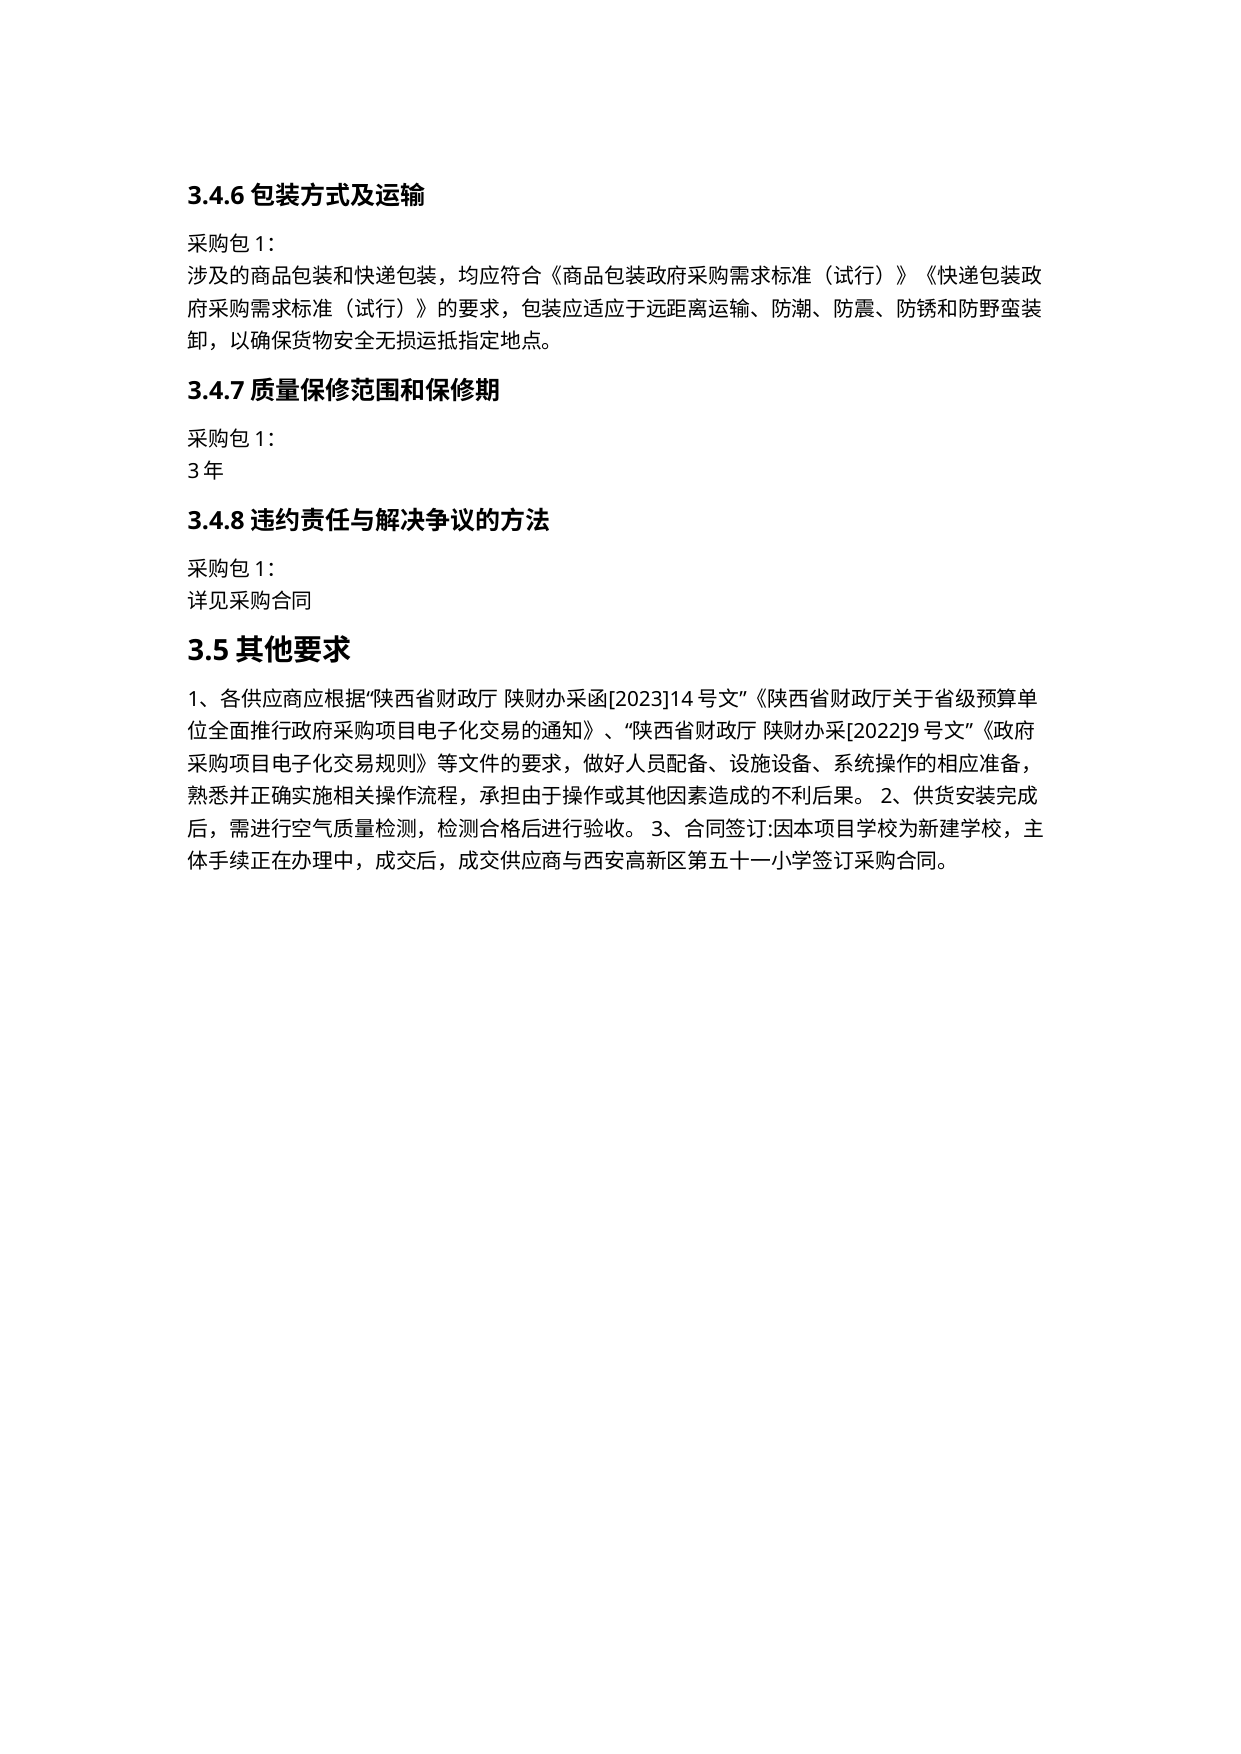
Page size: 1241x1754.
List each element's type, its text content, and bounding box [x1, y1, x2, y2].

text 采购包1： [187, 552, 1053, 584]
text 3.5其他要求 [187, 617, 1053, 682]
text 采购包1： [187, 422, 1053, 454]
text 详见采购合同 [187, 584, 1053, 617]
text 涉及的商品包装和快递包装，均应符合《商品包装政府采购需求标准（试行）》《快递包装政府采购需求标准（试行）》的要求，包装应适应于远距离运输、防潮、防震、防锈和防野蛮装卸，以确保货物安全无损运抵指定地点。 [187, 259, 1053, 357]
text 3.4.8违约责任与解决争议的方法 [187, 487, 1053, 552]
text 3年 [187, 454, 1053, 487]
text 采购包1： [187, 227, 1053, 259]
text 3.4.7质量保修范围和保修期 [187, 357, 1053, 422]
text 1、各供应商应根据“陕西省财政厅 陕财办采函[2023]14号文”《陕西省财政厅关于省级预算单位全面推行政府采购项目电子化交易的通知》、“陕西省财政厅 陕财办采[2022]9号文”《政府采购项目电子化交易规则》等文件的要求，做好人员配备、设施设备、系统操作的相应准备，熟悉并正确实施相关操作流程，承担由于操作或其他因素造成的不利后果。 2、供货安装完成后，需进行空气质量检测，检测合格后进行验收。 3、合同签订:因本项目学校为新建学校，主体手续正在办理中，成交后，成交供应商与西安高新区第五十一小学签订采购合同。 [187, 682, 1053, 877]
text 3.4.6包装方式及运输 [187, 162, 1053, 227]
